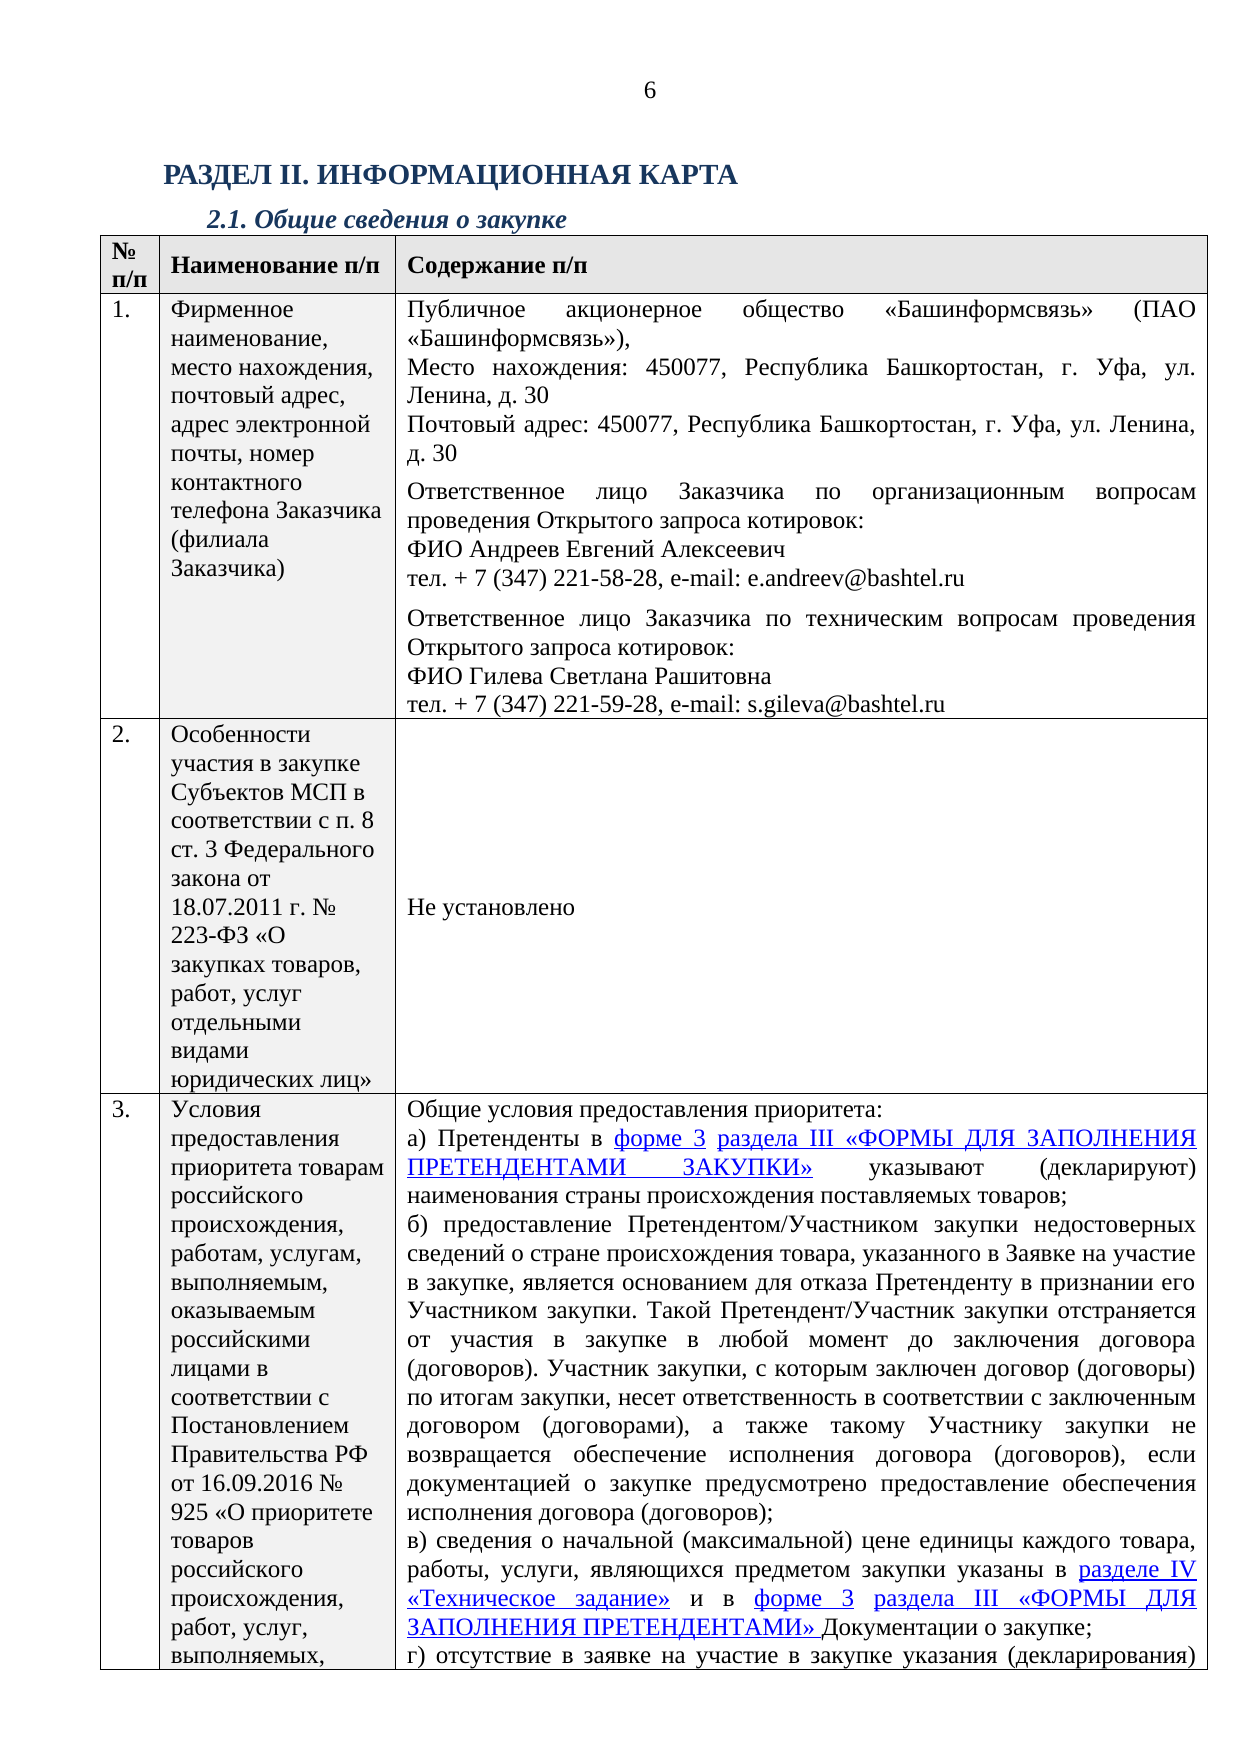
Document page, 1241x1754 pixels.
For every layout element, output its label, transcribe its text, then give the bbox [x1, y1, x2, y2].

subtitle 2.1. Общие сведения о закупке [207, 203, 1181, 235]
table_cell Не установлено [396, 719, 1207, 1093]
table_cell Фирменное наименование, место нахождения, почтовый адрес, адрес электронной почты, номер контактного телефона Заказчика (филиала Заказчика) [160, 294, 395, 718]
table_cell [160, 1094, 395, 1669]
table_cell [101, 1094, 159, 1669]
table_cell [396, 1094, 1207, 1669]
table_header № п/п [101, 236, 159, 293]
table_cell [101, 294, 159, 718]
table_header Наименование п/п [160, 236, 395, 293]
table_header Содержание п/п [396, 236, 1207, 293]
table_cell Публичное акционерное общество «Башинформсвязь» (ПАО «Башинформсвязь»), Место нахождения: 450077, Республика Башкортостан, г. Уфа, ул. Ленина, д. 30 Почтовый адрес: 450077, Республика Башкортостан, г. Уфа, ул. Ленина, д. 30 Ответственное лицо Заказчика по организационным вопросам проведения Открытого запроса котировок: ФИО Андреев Евгений Алексеевич тел. + 7 (347) 221-58-28, e-mail: e.andreev@bashtel.ru Ответственное лицо Заказчика по техническим вопросам проведения Открытого запроса котировок: ФИО Гилева Светлана Рашитовна тел. + 7 (347) 221-59-28, e-mail: s.gileva@bashtel.ru [396, 294, 1207, 718]
table_cell Особенности участия в закупке Субъектов МСП в соответствии с п. 8 ст. 3 Федерального закона от 18.07.2011 г. № 223-ФЗ «О закупках товаров, работ, услуг отдельными видами юридических лиц» [160, 719, 395, 1093]
subtitle РАЗДЕЛ II. ИНФОРМАЦИОННАЯ КАРТА [163, 157, 1181, 191]
table_cell [101, 719, 159, 1093]
